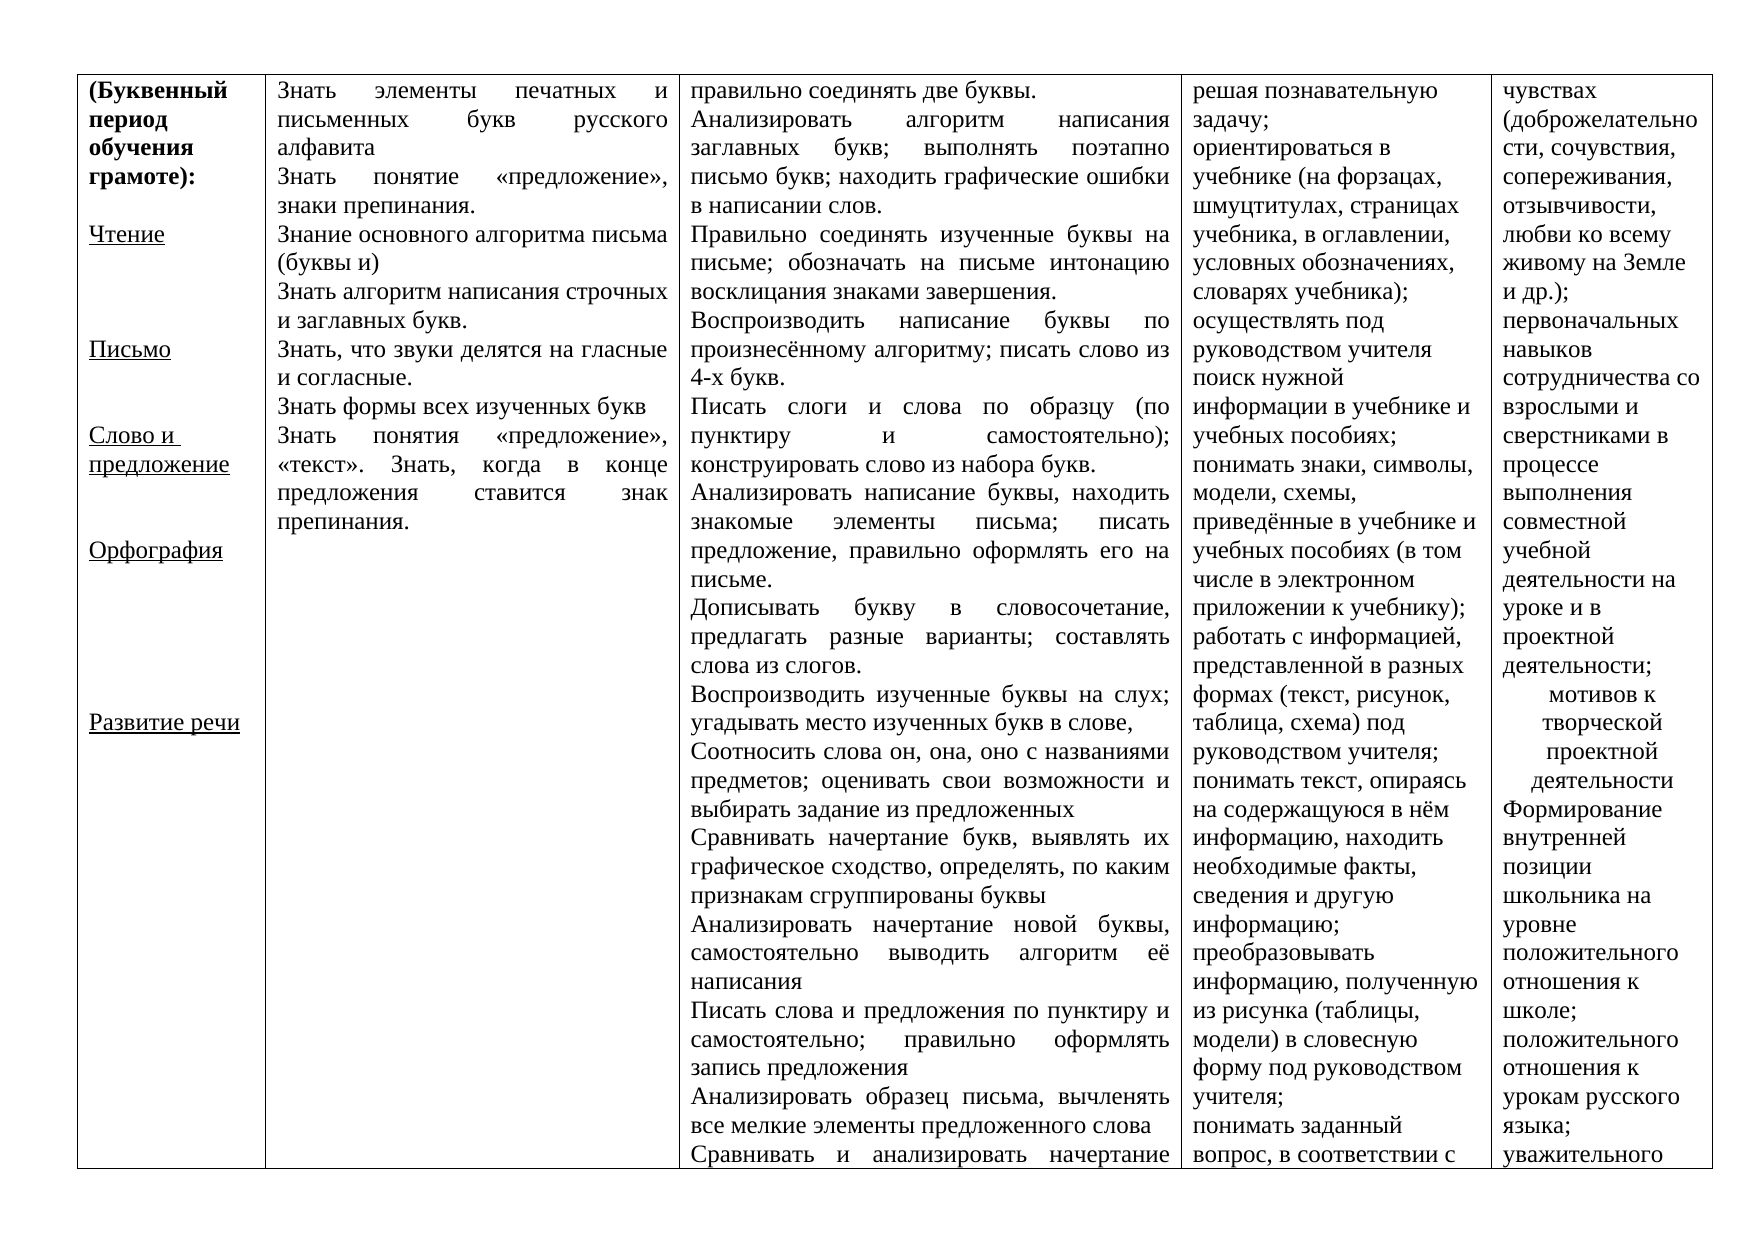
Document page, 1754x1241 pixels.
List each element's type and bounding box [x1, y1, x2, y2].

table_cell [78, 75, 265, 1167]
table_cell [680, 75, 1181, 1167]
table_cell [266, 75, 679, 1167]
